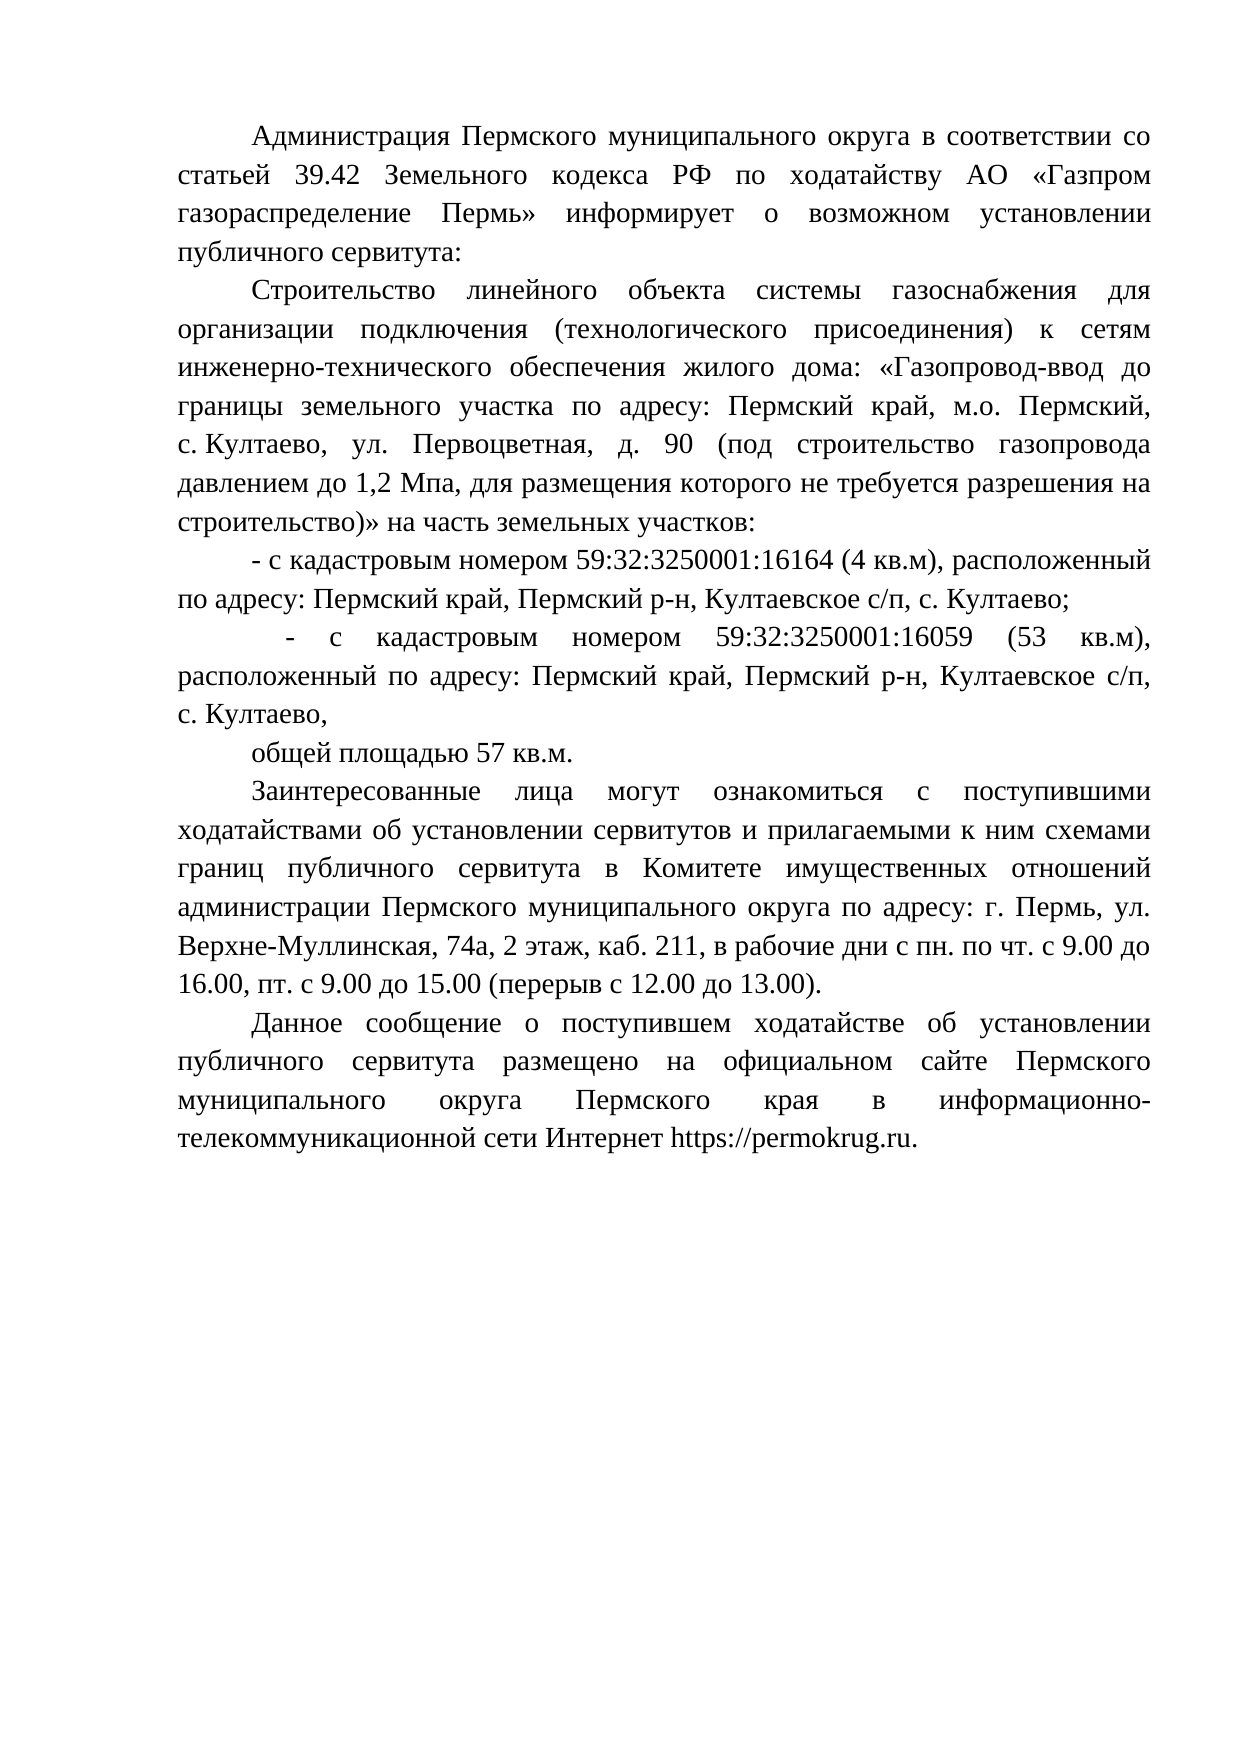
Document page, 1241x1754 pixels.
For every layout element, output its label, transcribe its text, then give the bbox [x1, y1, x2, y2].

text Данное сообщение о поступившем ходатайстве об установлении публичного сервитута размещено на официальном сайте Пермского муниципального округа Пермского края в информационно-телекоммуникационной сети Интернет https://permokrug.ru. [177, 1005, 1152, 1154]
text общей площадью 57 кв.м. [177, 735, 1152, 768]
text Заинтересованные лица могут ознакомиться с поступившими ходатайствами об установлении сервитутов и прилагаемыми к ним схемами границ публичного сервитута в Комитете имущественных отношений администрации Пермского муниципального округа по адресу: г. Пермь, ул. Верхне-Муллинская, 74а, 2 этаж, каб. 211, в рабочие дни с пн. по чт. с 9.00 до 16.00, пт. с 9.00 до 15.00 (перерыв с 12.00 до 13.00). [177, 773, 1152, 1000]
text Строительство линейного объекта системы газоснабжения для организации подключения (технологического присоединения) к сетям инженерно-технического обеспечения жилого дома: «Газопровод-ввод до границы земельного участка по адресу: Пермский край, м.о. Пермский, с. Култаево, ул. Первоцветная, д. 90 (под строительство газопровода давлением до 1,2 Мпа, для размещения которого не требуется разрешения на строительство)» на часть земельных участков: [177, 272, 1152, 537]
text - с кадастровым номером 59:32:3250001:16059 (53 кв.м), расположенный по адресу: Пермский край, Пермский р-н, Култаевское с/п, с. Култаево, [177, 619, 1152, 730]
text Администрация Пермского муниципального округа в соответствии со статьей 39.42 Земельного кодекса РФ по ходатайству АО «Газпром газораспределение Пермь» информирует о возможном установлении публичного сервитута: [177, 118, 1152, 267]
text - с кадастровым номером 59:32:3250001:16164 (4 кв.м), расположенный по адресу: Пермский край, Пермский р-н, Култаевское с/п, с. Култаево; [177, 542, 1152, 614]
